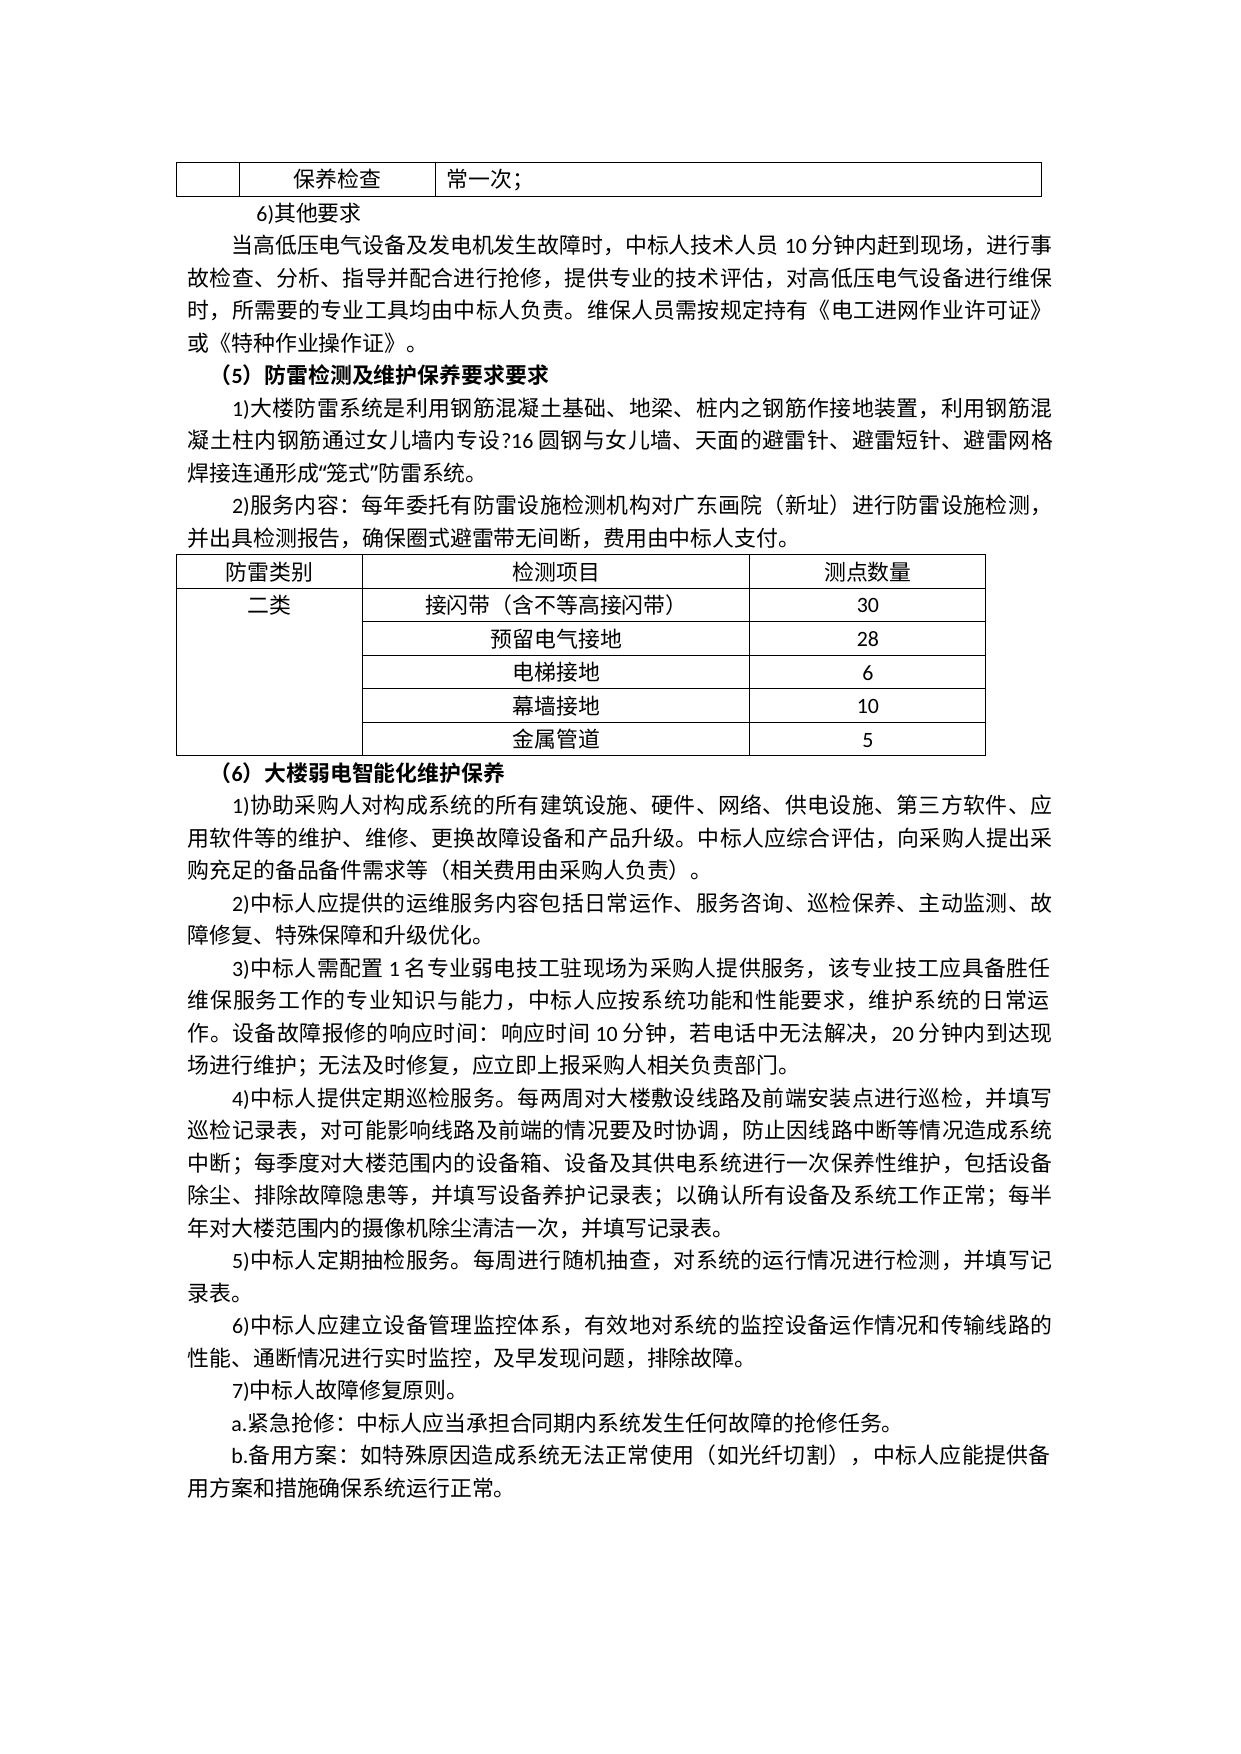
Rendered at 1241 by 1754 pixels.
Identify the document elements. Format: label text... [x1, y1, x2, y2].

text 6)中标人应建立设备管理监控体系，有效地对系统的监控设备运作情况和传输线路的性能、通断情况进行实时监控，及早发现问题，排除故障。 [187, 1309, 1053, 1374]
table_cell 28 [750, 622, 985, 655]
text （6）大楼弱电智能化维护保养 [187, 756, 1053, 789]
table_cell 金属管道 [363, 723, 749, 755]
table_header 检测项目 [363, 555, 749, 588]
text 2)中标人应提供的运维服务内容包括日常运作、服务咨询、巡检保养、主动监测、故障修复、特殊保障和升级优化。 [187, 886, 1053, 951]
text a.紧急抢修：中标人应当承担合同期内系统发生任何故障的抢修任务。 [187, 1406, 1053, 1439]
text b.备用方案：如特殊原因造成系统无法正常使用（如光纤切割），中标人应能提供备用方案和措施确保系统运行正常。 [187, 1439, 1053, 1504]
table_cell 预留电气接地 [363, 622, 749, 655]
table_cell 幕墙接地 [363, 689, 749, 722]
table_header 防雷类别 [177, 555, 362, 588]
text 5)中标人定期抽检服务。每周进行随机抽查，对系统的运行情况进行检测，并填写记录表。 [187, 1244, 1053, 1309]
text 6)其他要求 [245, 197, 1053, 229]
table_cell 5 [750, 723, 985, 755]
table_cell 3 [177, 163, 239, 196]
text 1)大楼防雷系统是利用钢筋混凝土基础、地梁、桩内之钢筋作接地装置，利用钢筋混凝土柱内钢筋通过女儿墙内专设?16圆钢与女儿墙、天面的避雷针、避雷短针、避雷网格焊接连通形成“笼式”防雷系统。 [187, 392, 1053, 489]
table_cell 6 [750, 656, 985, 688]
text 7)中标人故障修复原则。 [187, 1374, 1053, 1406]
table_cell 电梯接地 [363, 656, 749, 688]
text 3)中标人需配置1名专业弱电技工驻现场为采购人提供服务，该专业技工应具备胜任维保服务工作的专业知识与能力，中标人应按系统功能和性能要求，维护系统的日常运作。设备故障报修的响应时间：响应时间10分钟，若电话中无法解决，20分钟内到达现场进行维护；无法及时修复，应立即上报采购人相关负责部门。 [187, 951, 1053, 1081]
table_cell 10 [750, 689, 985, 722]
text 1)协助采购人对构成系统的所有建筑设施、硬件、网络、供电设施、第三方软件、应用软件等的维护、维修、更换故障设备和产品升级。中标人应综合评估，向采购人提出采购充足的备品备件需求等（相关费用由采购人负责）。 [187, 789, 1053, 886]
text 4)中标人提供定期巡检服务。每两周对大楼敷设线路及前端安装点进行巡检，并填写巡检记录表，对可能影响线路及前端的情况要及时协调，防止因线路中断等情况造成系统中断；每季度对大楼范围内的设备箱、设备及其供电系统进行一次保养性维护，包括设备除尘、排除故障隐患等，并填写设备养护记录表；以确认所有设备及系统工作正常；每半年对大楼范围内的摄像机除尘清洁一次，并填写记录表。 [187, 1081, 1053, 1244]
text 2)服务内容：每年委托有防雷设施检测机构对广东画院（新址）进行防雷设施检测，并出具检测报告，确保圈式避雷带无间断，费用由中标人支付。 [187, 489, 1053, 554]
table_header 测点数量 [750, 555, 985, 588]
table_cell 二类 [177, 589, 362, 755]
table_cell 接闪带（含不等高接闪带） [363, 589, 749, 621]
text （5）防雷检测及维护保养要求要求 [187, 359, 1053, 392]
table_cell 30 [750, 589, 985, 621]
text 当高低压电气设备及发电机发生故障时，中标人技术人员10分钟内赶到现场，进行事故检查、分析、指导并配合进行抢修，提供专业的技术评估，对高低压电气设备进行维保时，所需要的专业工具均由中标人负责。维保人员需按规定持有《电工进网作业许可证》或《特种作业操作证》。 [187, 229, 1053, 359]
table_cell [436, 163, 1041, 196]
table_cell 每半年对所保养的机组进行全面保养检查 [240, 163, 435, 196]
